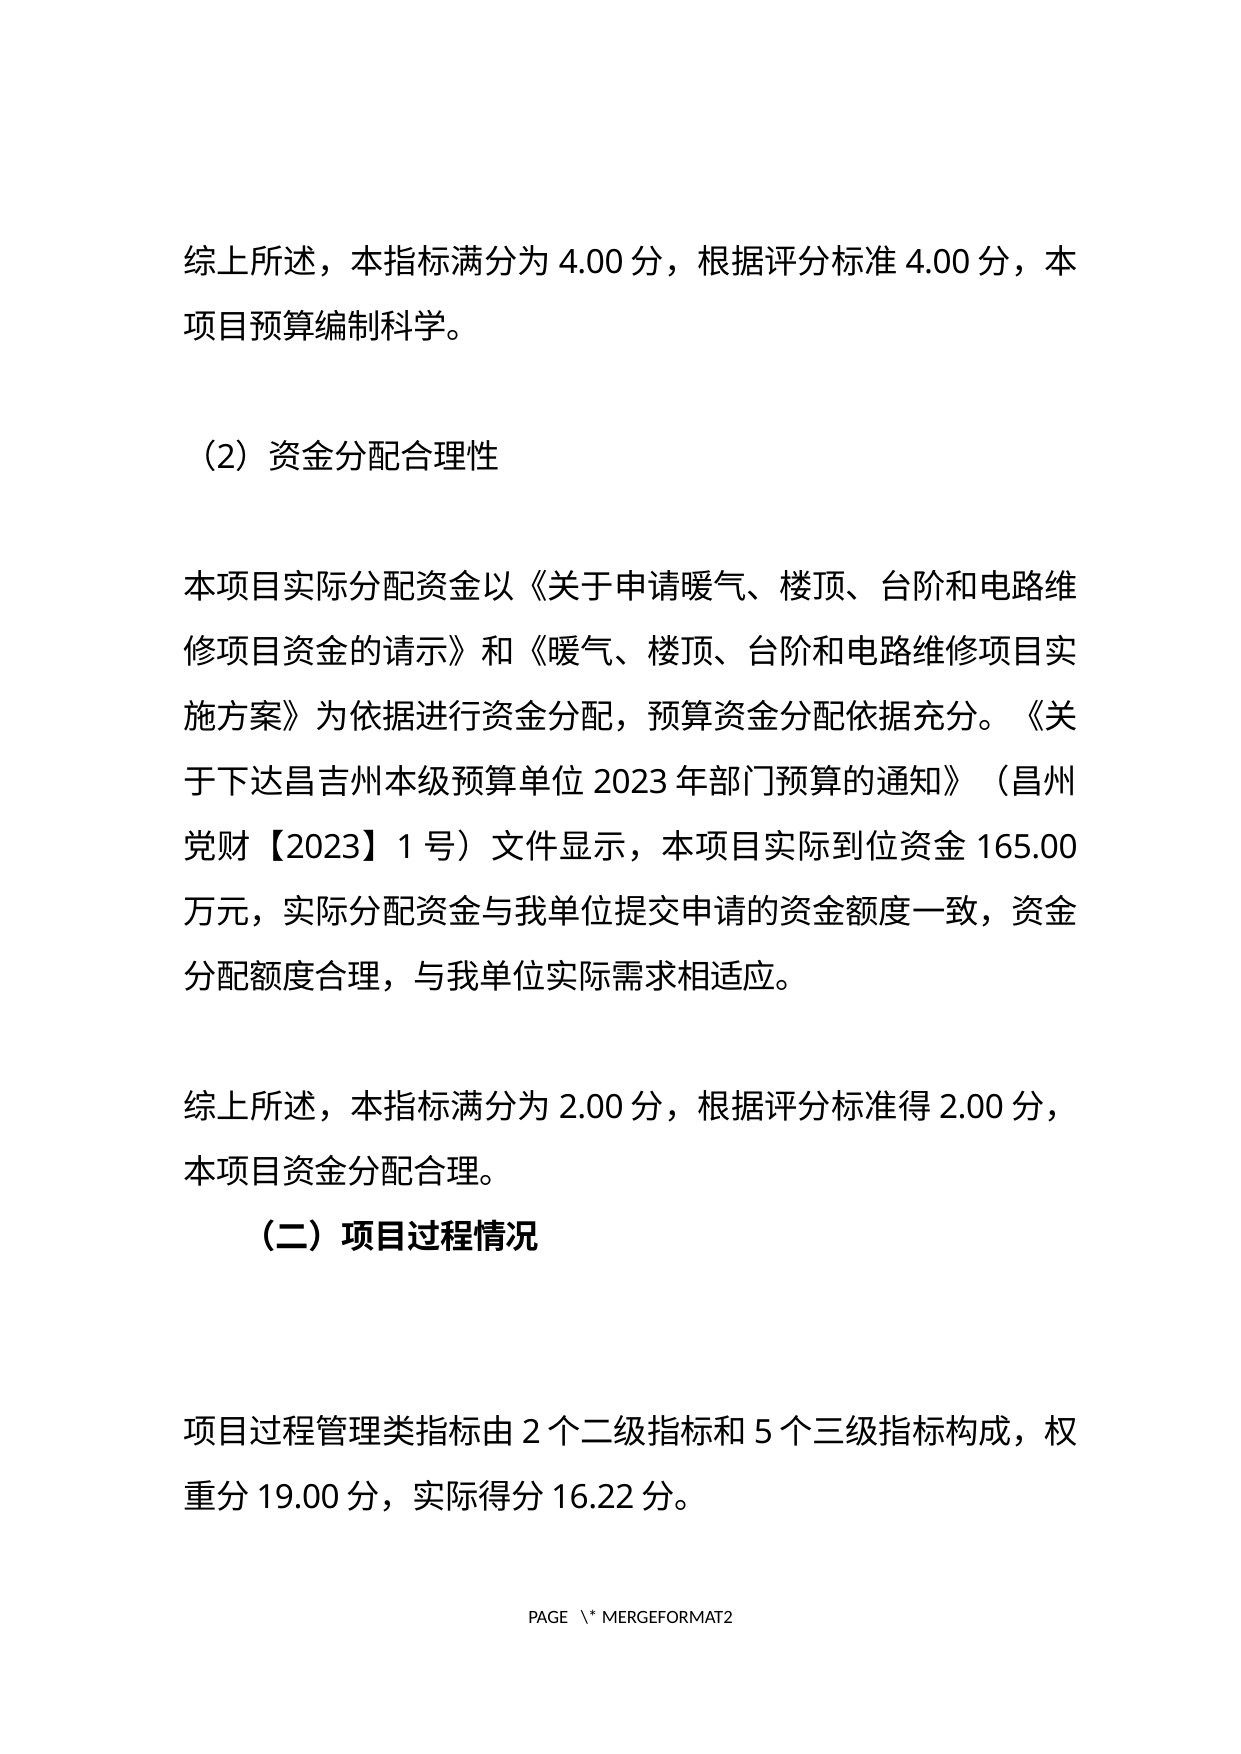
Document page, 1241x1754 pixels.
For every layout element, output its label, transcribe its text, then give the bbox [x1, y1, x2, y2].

text （二）项目过程情况 [183, 1202, 1078, 1267]
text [183, 162, 1078, 1202]
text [183, 1267, 1078, 1527]
